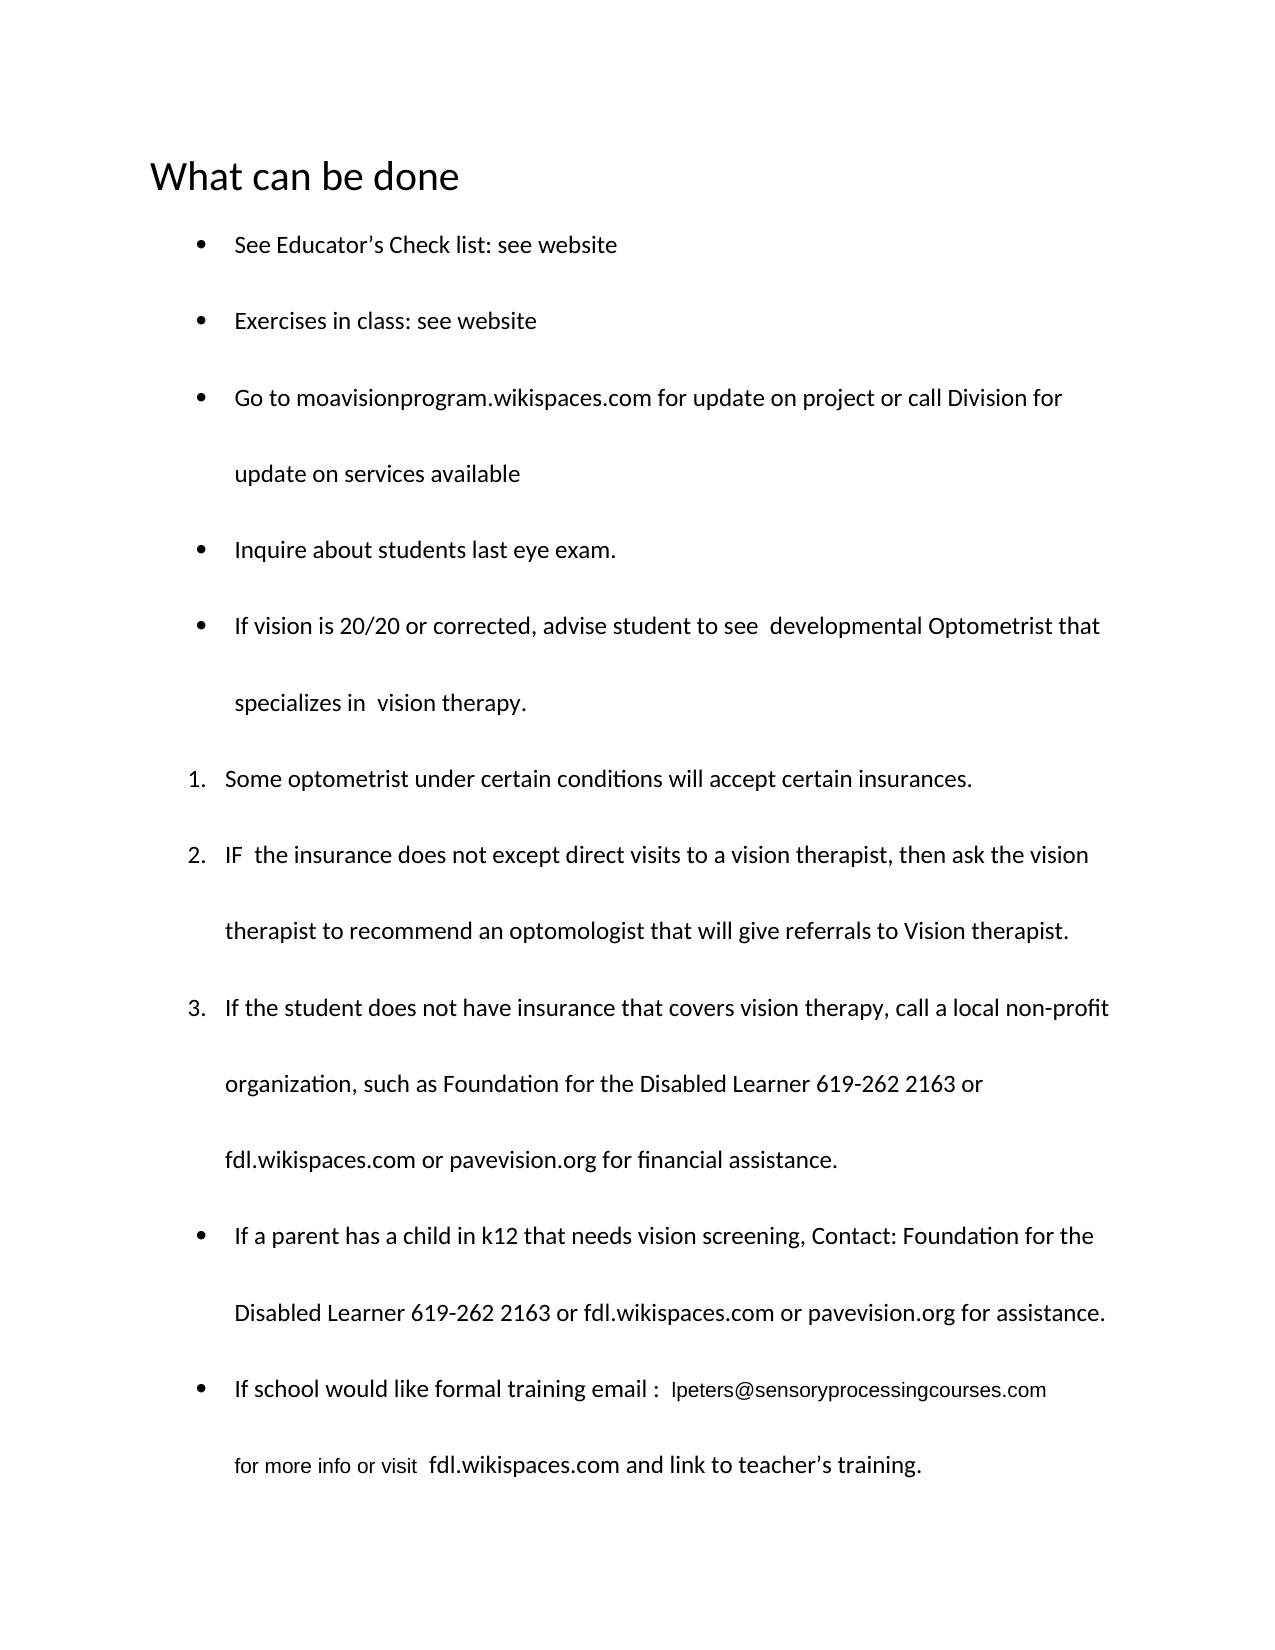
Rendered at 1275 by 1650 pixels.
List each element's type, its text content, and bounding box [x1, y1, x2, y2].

list If vision is 20/20 or corrected, advise student to see developmental Optometrist that specializes in vision therapy. [197, 611, 1125, 717]
list IF the insurance does not except direct visits to a vision therapist, then ask the vision therapist to recommend an optomologist that will give referrals to Vision therapist. [187, 839, 1125, 946]
list See Educator’s Check list: see website [197, 229, 1125, 260]
list Go to moavisionprogram.wikispaces.com for update on project or call Division for update on services available [197, 382, 1125, 488]
list If a parent has a child in k12 that needs vision screening, Contact: Foundation for the Disabled Learner 619-262 2163 or fdl.wikispaces.com or pavevision.org for assistance. [197, 1221, 1125, 1327]
list If the student does not have insurance that covers vision therapy, call a local non-profit organization, such as Foundation for the Disabled Learner 619-262 2163 or fdl.wikispaces.com or pavevision.org for financial assistance. [187, 992, 1125, 1175]
text What can be done [150, 150, 1125, 201]
list Some optometrist under certain conditions will accept certain insurances. [187, 763, 1125, 793]
list If school would like formal training email : lpeters@sensoryprocessingcourses.com for more info or visit fdl.wikispaces.com and link to teacher’s training. [197, 1373, 1125, 1480]
list Inquire about students last eye exam. [197, 534, 1125, 565]
list Exercises in class: see website [197, 306, 1125, 336]
